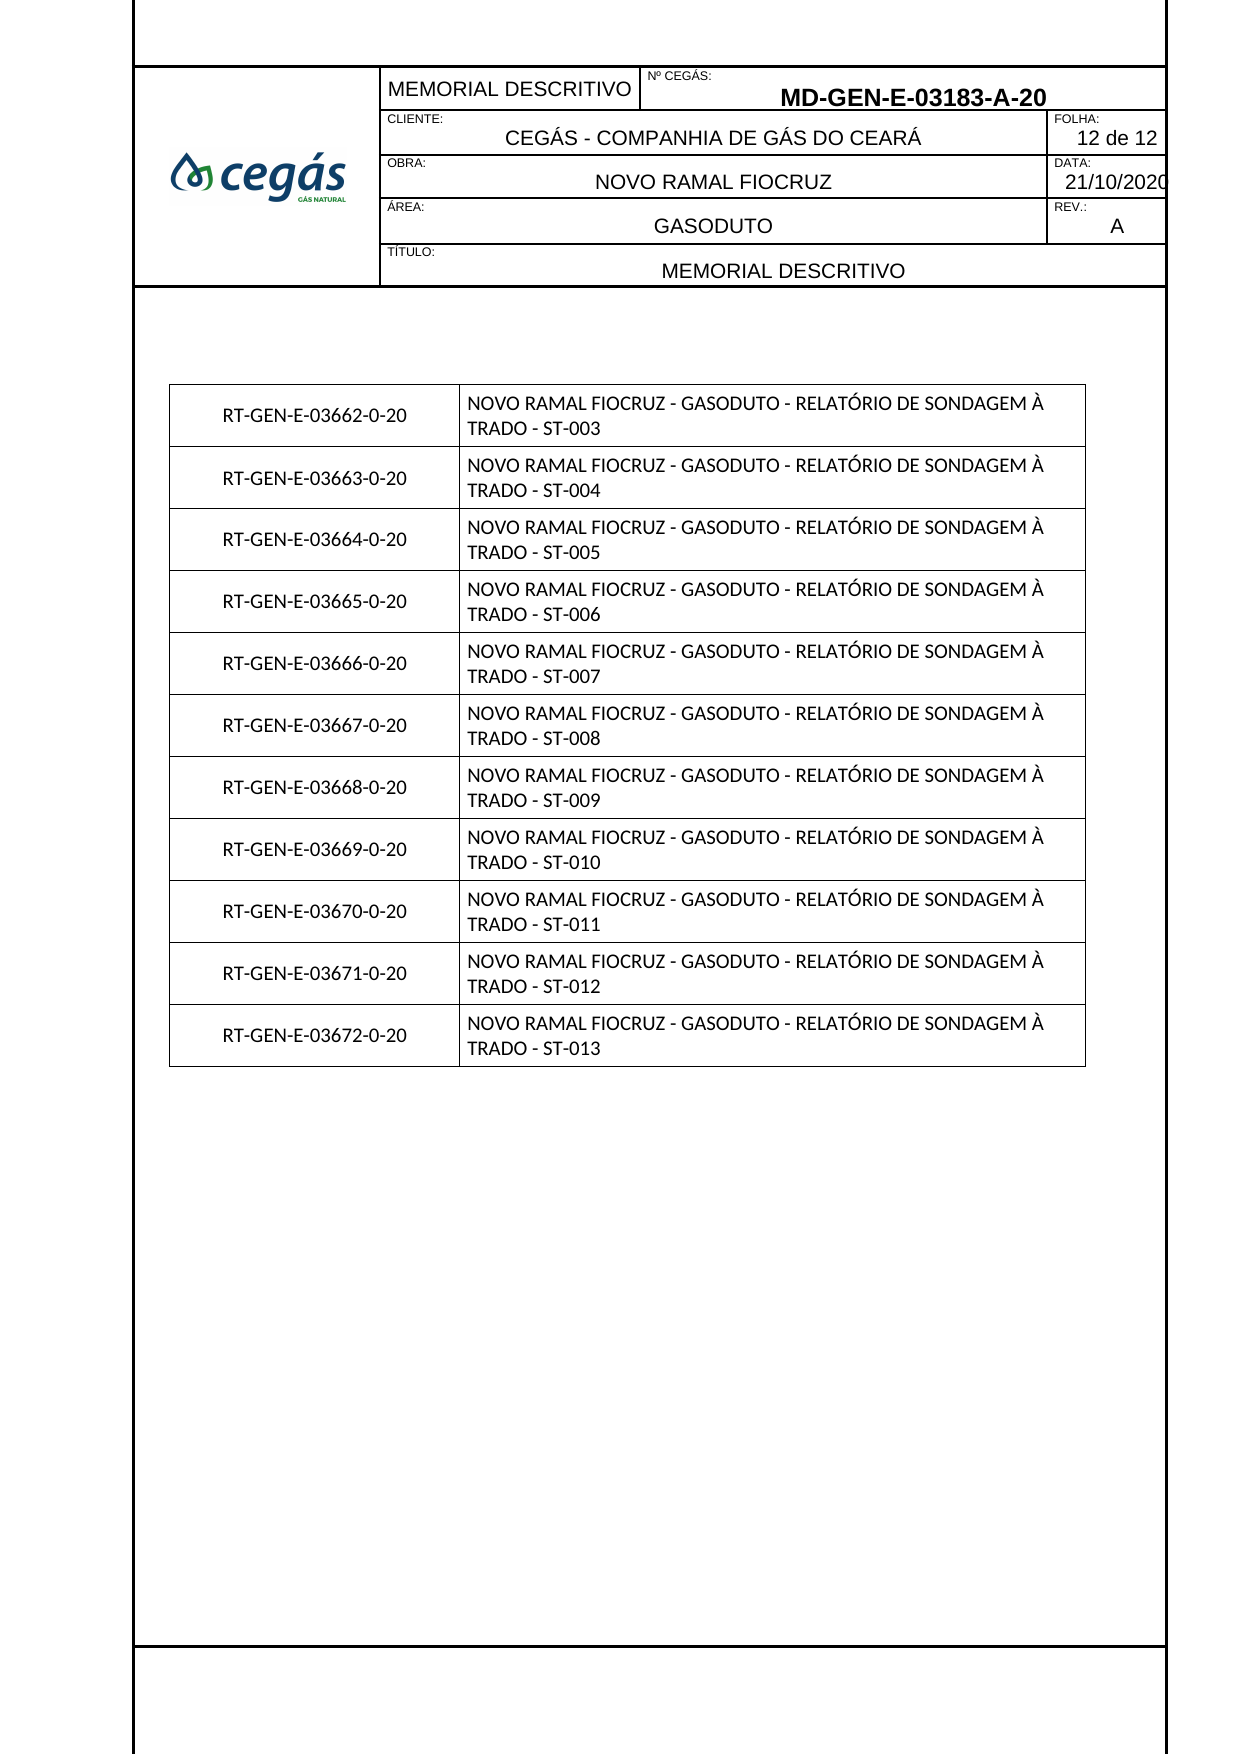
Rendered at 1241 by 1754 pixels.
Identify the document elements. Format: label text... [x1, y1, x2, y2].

table_cell NOVO RAMAL FIOCRUZ - GASODUTO - RELATÓRIO DE SONDAGEM À TRADO - ST-003 [460, 385, 1085, 446]
table_cell NOVO RAMAL FIOCRUZ - GASODUTO - RELATÓRIO DE SONDAGEM À TRADO - ST-009 [460, 757, 1085, 818]
table_cell NOVO RAMAL FIOCRUZ - GASODUTO - RELATÓRIO DE SONDAGEM À TRADO - ST-008 [460, 695, 1085, 756]
table_cell RT-GEN-E-03663-0-20 [170, 447, 459, 508]
table_cell NOVO RAMAL FIOCRUZ - GASODUTO - RELATÓRIO DE SONDAGEM À TRADO - ST-011 [460, 881, 1085, 942]
table_cell NOVO RAMAL FIOCRUZ - GASODUTO - RELATÓRIO DE SONDAGEM À TRADO - ST-006 [460, 571, 1085, 632]
table_cell RT-GEN-E-03665-0-20 [170, 571, 459, 632]
table_cell NOVO RAMAL FIOCRUZ - GASODUTO - RELATÓRIO DE SONDAGEM À TRADO - ST-010 [460, 819, 1085, 880]
table_cell NOVO RAMAL FIOCRUZ - GASODUTO - RELATÓRIO DE SONDAGEM À TRADO - ST-005 [460, 509, 1085, 570]
table_cell RT-GEN-E-03664-0-20 [170, 509, 459, 570]
table_cell RT-GEN-E-03667-0-20 [170, 695, 459, 756]
table_cell NOVO RAMAL FIOCRUZ - GASODUTO - RELATÓRIO DE SONDAGEM À TRADO - ST-012 [460, 943, 1085, 1004]
picture [169, 147, 347, 206]
table_cell RT-GEN-E-03670-0-20 [170, 881, 459, 942]
table_cell RT-GEN-E-03671-0-20 [170, 943, 459, 1004]
table_cell RT-GEN-E-03666-0-20 [170, 633, 459, 694]
table_cell RT-GEN-E-03669-0-20 [170, 819, 459, 880]
table_cell NOVO RAMAL FIOCRUZ - GASODUTO - RELATÓRIO DE SONDAGEM À TRADO - ST-013 [460, 1005, 1085, 1066]
table_cell RT-GEN-E-03662-0-20 [170, 385, 459, 446]
table_cell RT-GEN-E-03672-0-20 [170, 1005, 459, 1066]
table_cell RT-GEN-E-03668-0-20 [170, 757, 459, 818]
table_cell NOVO RAMAL FIOCRUZ - GASODUTO - RELATÓRIO DE SONDAGEM À TRADO - ST-004 [460, 447, 1085, 508]
table_cell NOVO RAMAL FIOCRUZ - GASODUTO - RELATÓRIO DE SONDAGEM À TRADO - ST-007 [460, 633, 1085, 694]
